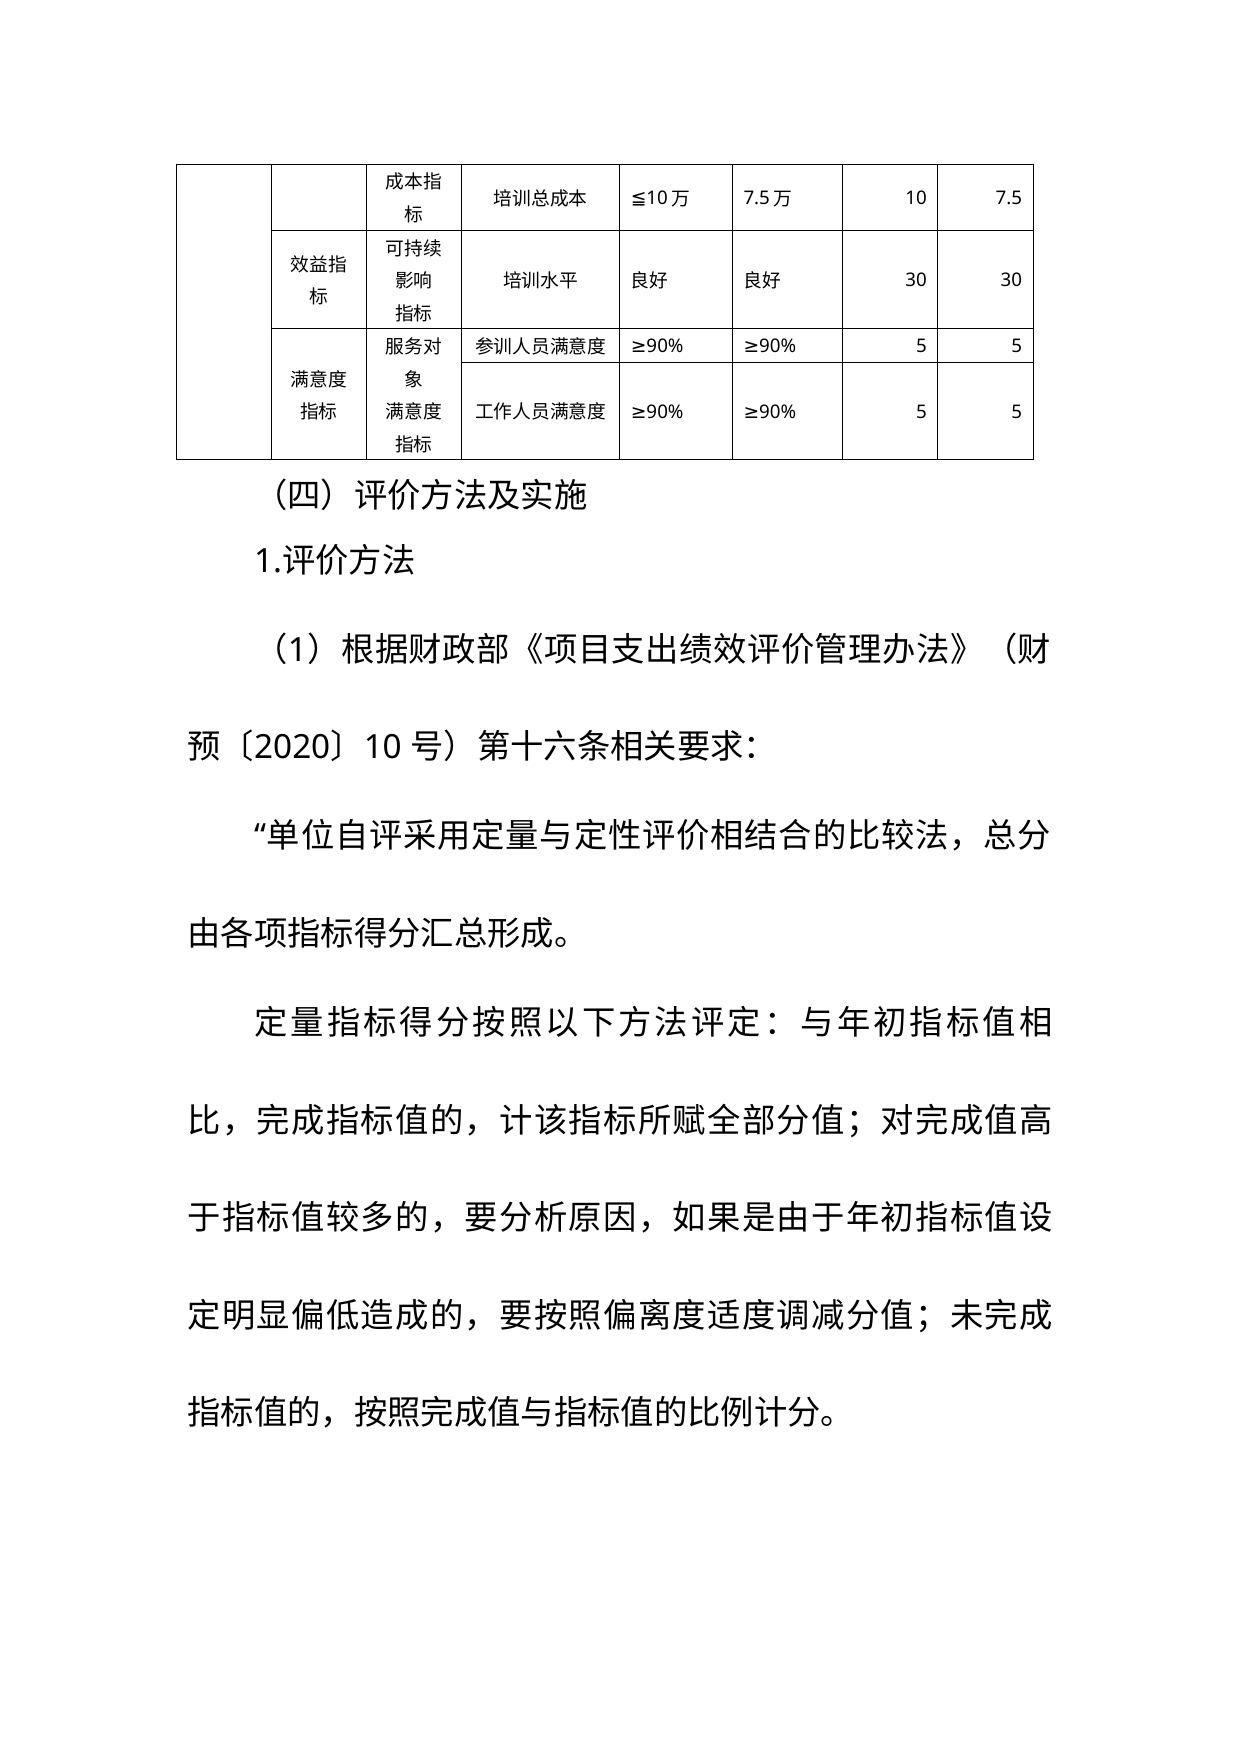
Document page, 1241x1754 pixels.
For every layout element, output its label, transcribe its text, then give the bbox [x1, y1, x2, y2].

table_cell 5 [843, 329, 937, 362]
table_cell ≥90% [620, 329, 732, 362]
table_cell 5 [938, 363, 1033, 459]
table_cell 效益指标 [272, 231, 366, 328]
table_cell 5 [938, 329, 1033, 362]
table_cell 服务对象 满意度指标 [367, 329, 461, 459]
text 1.评价方法 [187, 525, 1053, 590]
table_cell 培训总成本 [462, 165, 619, 229]
table_cell 良好 [620, 231, 732, 328]
table_cell 成本指标 [367, 165, 461, 229]
table_cell ≥90% [620, 363, 732, 459]
table_cell 良好 [733, 231, 842, 328]
table_cell 5 [843, 363, 937, 459]
table_cell 参训人员满意度 [462, 329, 619, 362]
text 定量指标得分按照以下方法评定：与年初指标值相比，完成指标值的，计该指标所赋全部分值；对完成值高于指标值较多的，要分析原因，如果是由于年初指标值设定明显偏低造成的，要按照偏离度适度调减分值；未完成指标值的，按照完成值与指标值的比例计分。 [187, 987, 1053, 1442]
text “单位自评采用定量与定性评价相结合的比较法，总分由各项指标得分汇总形成。 [187, 801, 1053, 963]
table_cell 30 [843, 231, 937, 328]
table_cell ≦10万 [620, 165, 732, 229]
table_cell 满意度指标 [272, 329, 366, 459]
table_cell 可持续影响 指标 [367, 231, 461, 328]
table_cell 7.5 [938, 165, 1033, 229]
table_cell ≥90% [733, 363, 842, 459]
table_cell ≥90% [733, 329, 842, 362]
table_cell 工作人员满意度 [462, 363, 619, 459]
table_cell 培训水平 [462, 231, 619, 328]
table_cell 30 [938, 231, 1033, 328]
table_cell 7.5万 [733, 165, 842, 229]
text （四）评价方法及实施 [187, 460, 1053, 525]
table_cell 10 [843, 165, 937, 229]
text （1）根据财政部《项目支出绩效评价管理办法》（财预〔2020〕10 号）第十六条相关要求： [187, 614, 1053, 777]
